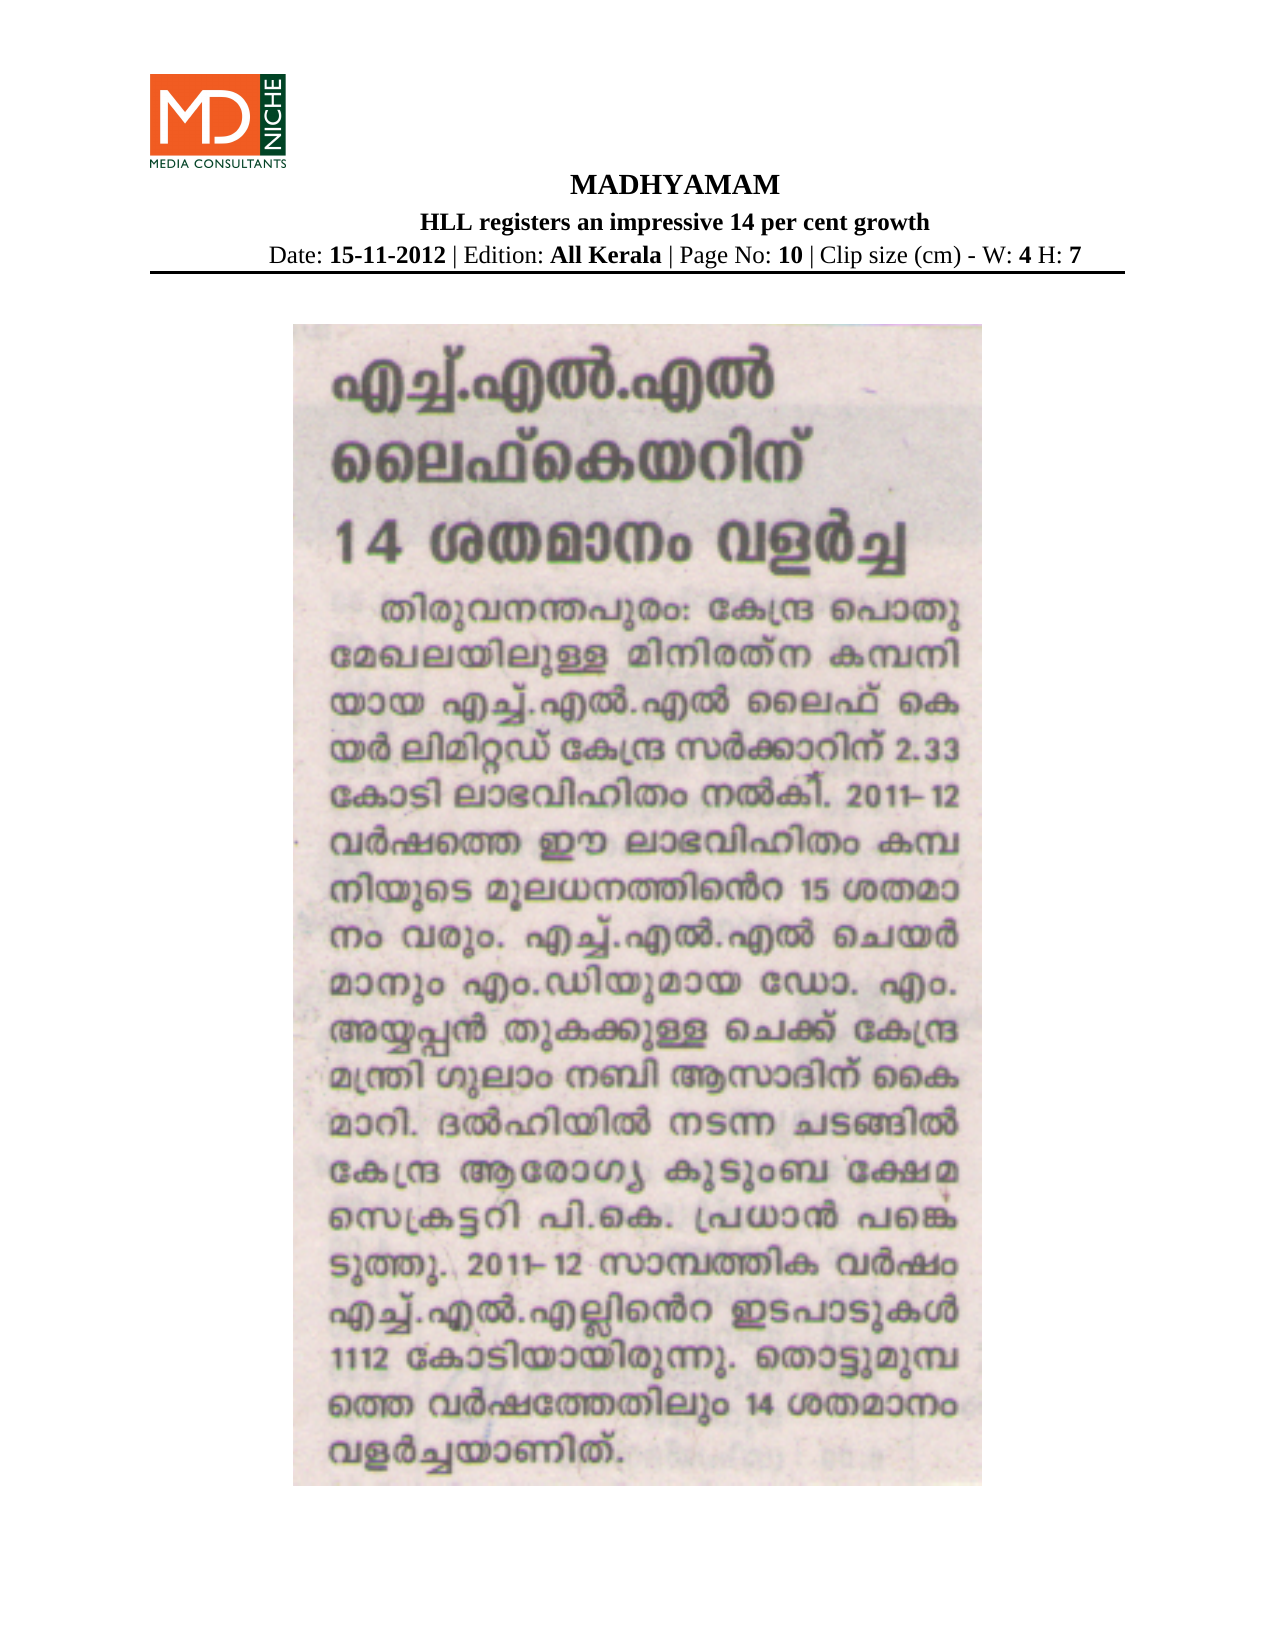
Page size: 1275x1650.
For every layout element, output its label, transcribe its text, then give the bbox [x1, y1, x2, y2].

text HLL registers an impressive 14 per cent growth [150, 207, 1125, 236]
picture [150, 74, 286, 167]
picture [293, 324, 982, 1486]
text MADHYAMAM [150, 167, 1125, 201]
text Date: 15-11-2012 | Edition: All Kerala | Page No: 10 | Clip size (cm) - W: 4 H: 7 [150, 241, 1125, 271]
